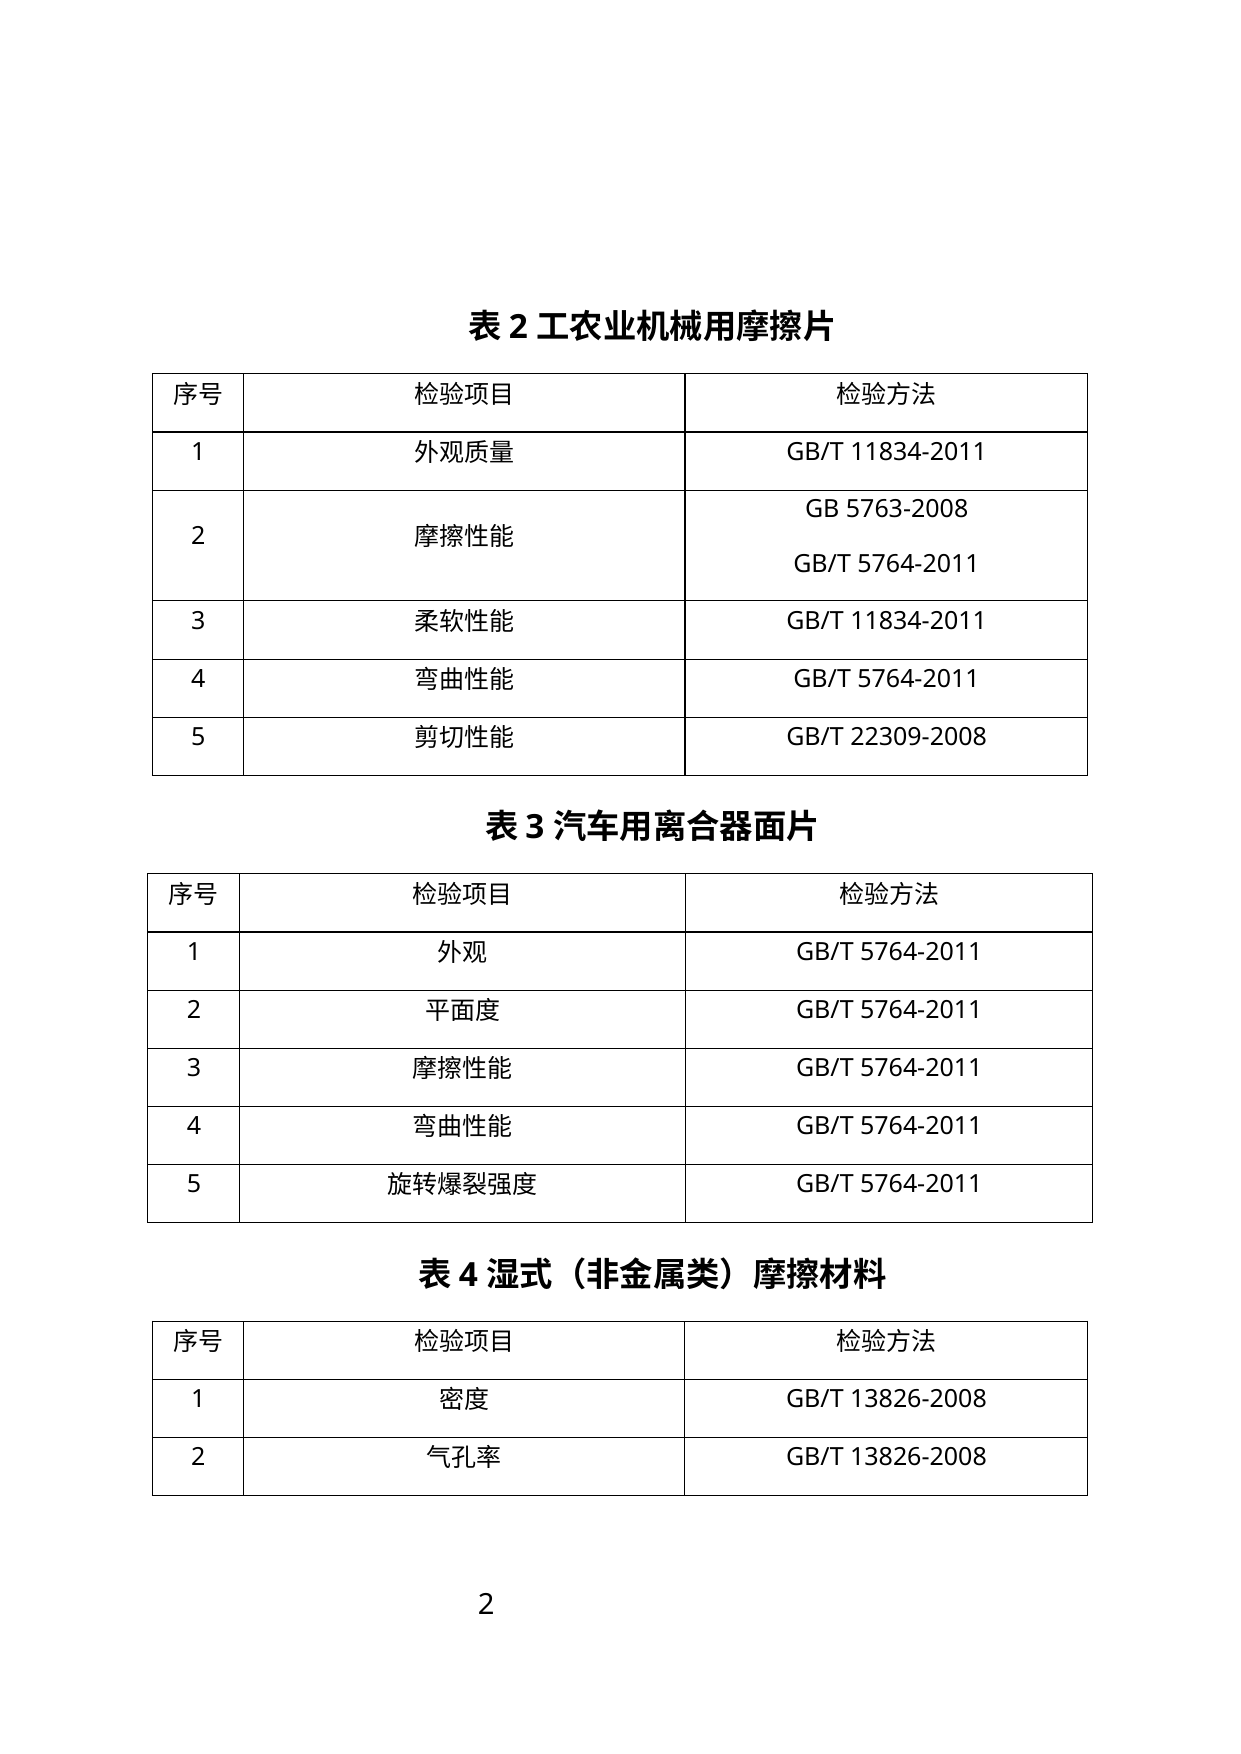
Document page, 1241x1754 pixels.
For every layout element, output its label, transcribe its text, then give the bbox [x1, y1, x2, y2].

text 表4 湿式（非金属类）摩擦材料 [191, 1239, 1092, 1304]
table_cell 摩擦性能 [244, 491, 684, 600]
table_cell 柔软性能 [244, 601, 684, 658]
table_cell 5 [148, 1165, 239, 1222]
table_cell GB/T 5764-2011 [686, 1049, 1092, 1106]
table_cell GB/T 5764-2011 [686, 1165, 1092, 1222]
table_cell GB/T 5764-2011 [686, 1107, 1092, 1164]
table_cell GB 5763-2008 GB/T 5764-2011 [686, 491, 1087, 600]
table_cell 1 [153, 433, 243, 489]
table_cell 弯曲性能 [240, 1107, 685, 1164]
table_cell 5 [153, 718, 243, 775]
table_cell 旋转爆裂强度 [240, 1165, 685, 1222]
table_cell 平面度 [240, 991, 685, 1048]
table_cell GB/T 5764-2011 [686, 933, 1092, 989]
table_cell GB/T 5764-2011 [686, 991, 1092, 1048]
table_cell 密度 [244, 1380, 684, 1437]
table_header 检验项目 [244, 1322, 684, 1379]
table_cell GB/T 13826-2008 [685, 1438, 1087, 1495]
table_cell 2 [148, 991, 239, 1048]
table_cell GB/T 5764-2011 [686, 660, 1087, 717]
table_header 检验方法 [686, 374, 1087, 431]
table_cell 剪切性能 [244, 718, 684, 775]
table_cell 外观质量 [244, 433, 684, 489]
table_cell 气孔率 [244, 1438, 684, 1495]
table_cell 外观 [240, 933, 685, 989]
table_cell GB/T 22309-2008 [686, 718, 1087, 775]
table_cell GB/T 13826-2008 [685, 1380, 1087, 1437]
table_cell 1 [148, 933, 239, 989]
table_header 检验项目 [240, 874, 685, 931]
table_cell 4 [153, 660, 243, 717]
table_header 检验项目 [244, 374, 684, 431]
table_cell 3 [148, 1049, 239, 1106]
table_header 序号 [153, 374, 243, 431]
text 表3 汽车用离合器面片 [191, 792, 1092, 857]
table_header 序号 [148, 874, 239, 931]
table_header 检验方法 [685, 1322, 1087, 1379]
table_cell 2 [153, 491, 243, 600]
table_header 检验方法 [686, 874, 1092, 931]
table_cell 摩擦性能 [240, 1049, 685, 1106]
table_cell 2 [153, 1438, 243, 1495]
table_cell GB/T 11834-2011 [686, 601, 1087, 658]
text 表2 工农业机械用摩擦片 [191, 292, 1092, 357]
table_cell GB/T 11834-2011 [686, 433, 1087, 489]
table_header 序号 [153, 1322, 243, 1379]
table_cell 3 [153, 601, 243, 658]
table_cell 4 [148, 1107, 239, 1164]
table_cell 1 [153, 1380, 243, 1437]
table_cell 弯曲性能 [244, 660, 684, 717]
